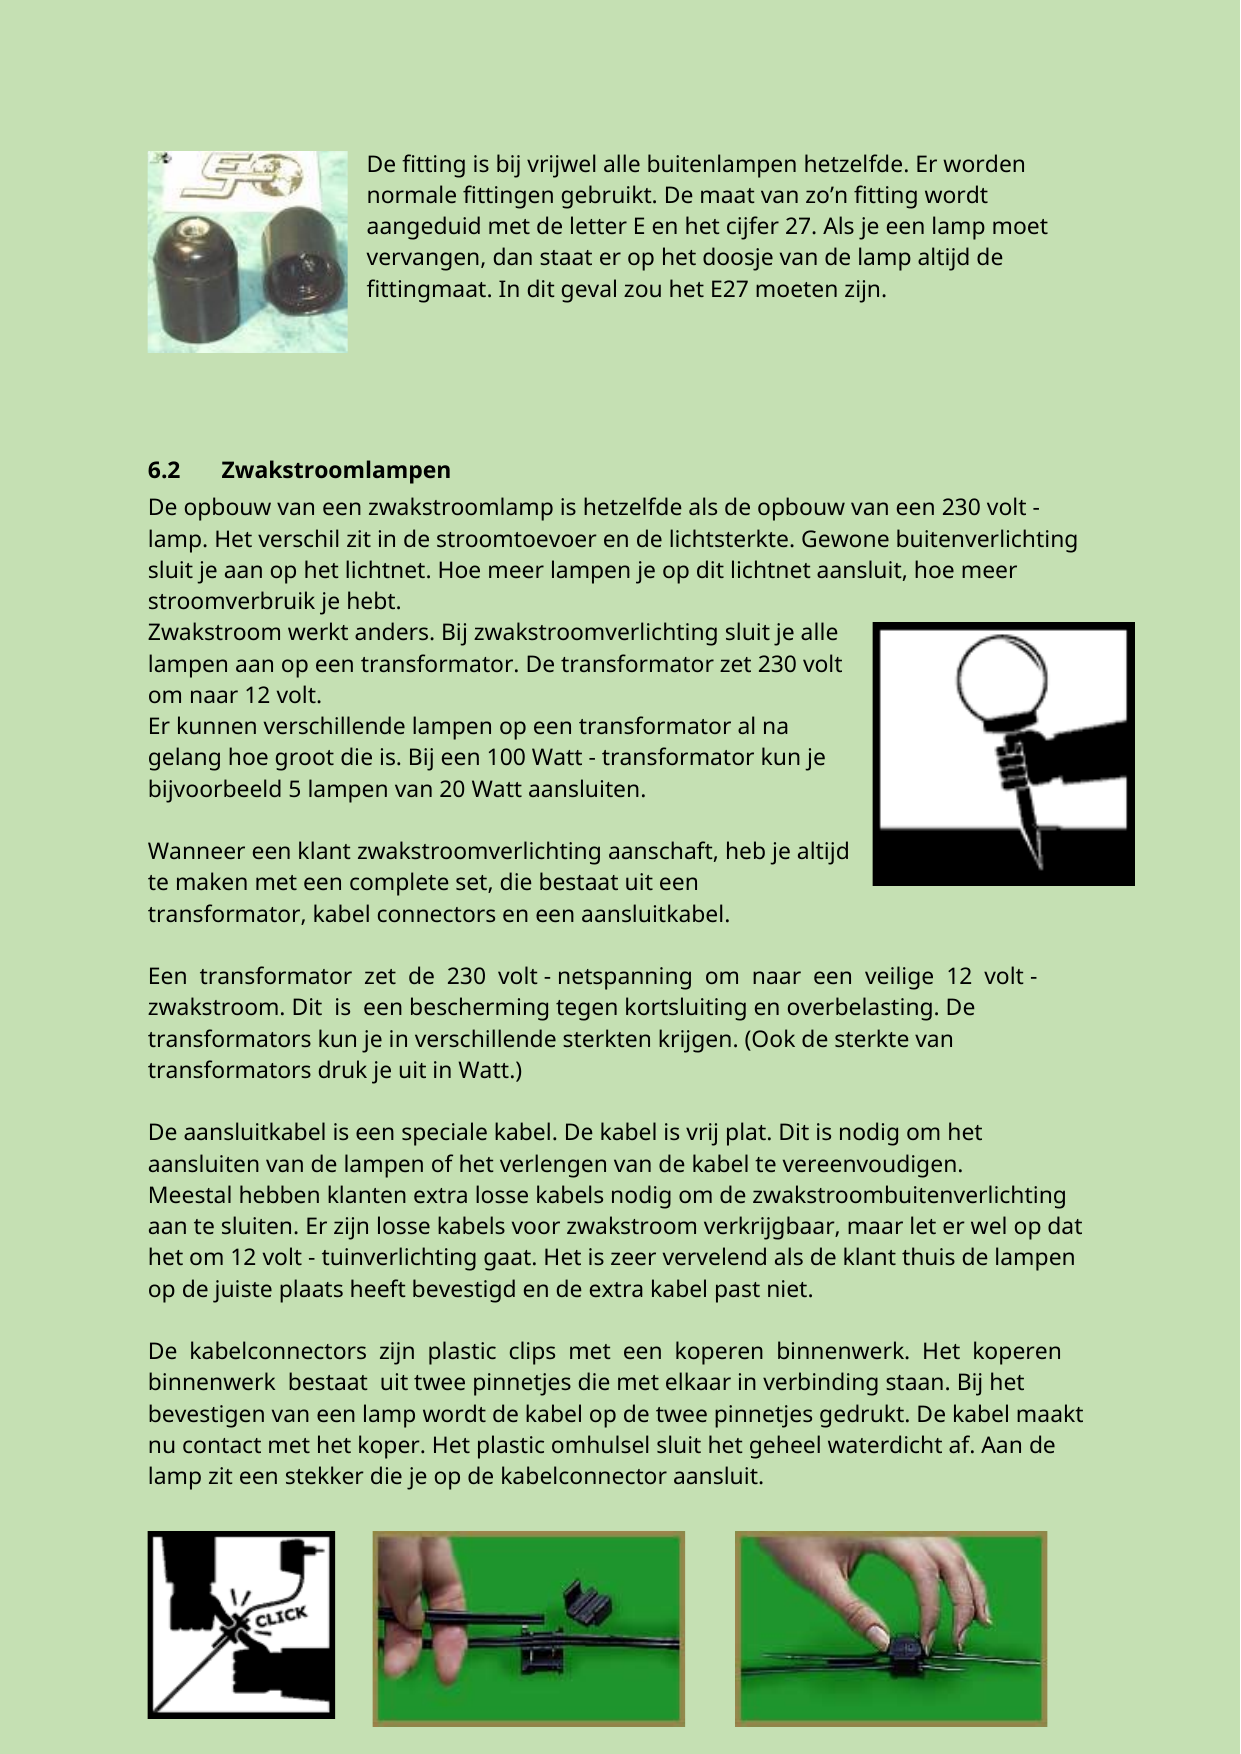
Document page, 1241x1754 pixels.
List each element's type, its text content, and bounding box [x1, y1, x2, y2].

text Wanneer een klant zwakstroomverlichting aanschaft, heb je altijd te maken met een complete set, die bestaat uit een transformator, kabel connectors en een aansluitkabel. [148, 835, 1093, 929]
text De aansluitkabel is een speciale kabel. De kabel is vrij plat. Dit is nodig om het aansluiten van de lampen of het verlengen van de kabel te vereenvoudigen. [148, 1116, 1093, 1179]
picture [735, 1531, 1048, 1727]
text De kabelconnectors zijn plastic clips met een koperen binnenwerk. Het koperen binnenwerk bestaat uit twee pinnetjes die met elkaar in verbinding staan. Bij het bevestigen van een lamp wordt de kabel op de twee pinnetjes gedrukt. De kabel maakt nu contact met het koper. Het plastic omhulsel sluit het geheel waterdicht af. Aan de lamp zit een stekker die je op de kabelconnector aansluit. [148, 1335, 1093, 1491]
picture [147, 151, 348, 353]
subtitle 6.2 Zwakstroomlampen [148, 454, 1093, 485]
text Een transformator zet de 230 volt - netspanning om naar een veilige 12 volt -zwakstroom. Dit is een bescherming tegen kortsluiting en overbelasting. De transformators kun je in verschillende sterkten krijgen. (Ook de sterkte van transformators druk je uit in Watt.) [148, 960, 1093, 1085]
picture [372, 1531, 686, 1727]
picture [872, 622, 1135, 886]
text Er kunnen verschillende lampen op een transformator al na gelang hoe groot die is. Bij een 100 Watt - transformator kun je bijvoorbeeld 5 lampen van 20 Watt aansluiten. [148, 710, 872, 804]
text De fitting is bij vrijwel alle buitenlampen hetzelfde. Er worden normale fittingen gebruikt. De maat van zo’n fitting wordt aangeduid met de letter E en het cijfer 27. Als je een lamp moet vervangen, dan staat er op het doosje van de lamp altijd de fittingmaat. In dit geval zou het E27 moeten zijn. [148, 148, 1093, 304]
text De opbouw van een zwakstroomlamp is hetzelfde als de opbouw van een 230 volt - lamp. Het verschil zit in de stroomtoevoer en de lichtsterkte. Gewone buitenverlichting sluit je aan op het lichtnet. Hoe meer lampen je op dit lichtnet aansluit, hoe meer stroomverbruik je hebt. [148, 491, 1093, 616]
picture [147, 1531, 336, 1719]
text Meestal hebben klanten extra losse kabels nodig om de zwakstroombuitenverlichting aan te sluiten. Er zijn losse kabels voor zwakstroom verkrijgbaar, maar let er wel op dat het om 12 volt - tuinverlichting gaat. Het is zeer vervelend als de klant thuis de lampen op de juiste plaats heeft bevestigd en de extra kabel past niet. [148, 1179, 1093, 1304]
text Zwakstroom werkt anders. Bij zwakstroomverlichting sluit je alle lampen aan op een transformator. De transformator zet 230 volt om naar 12 volt. [148, 616, 1093, 710]
